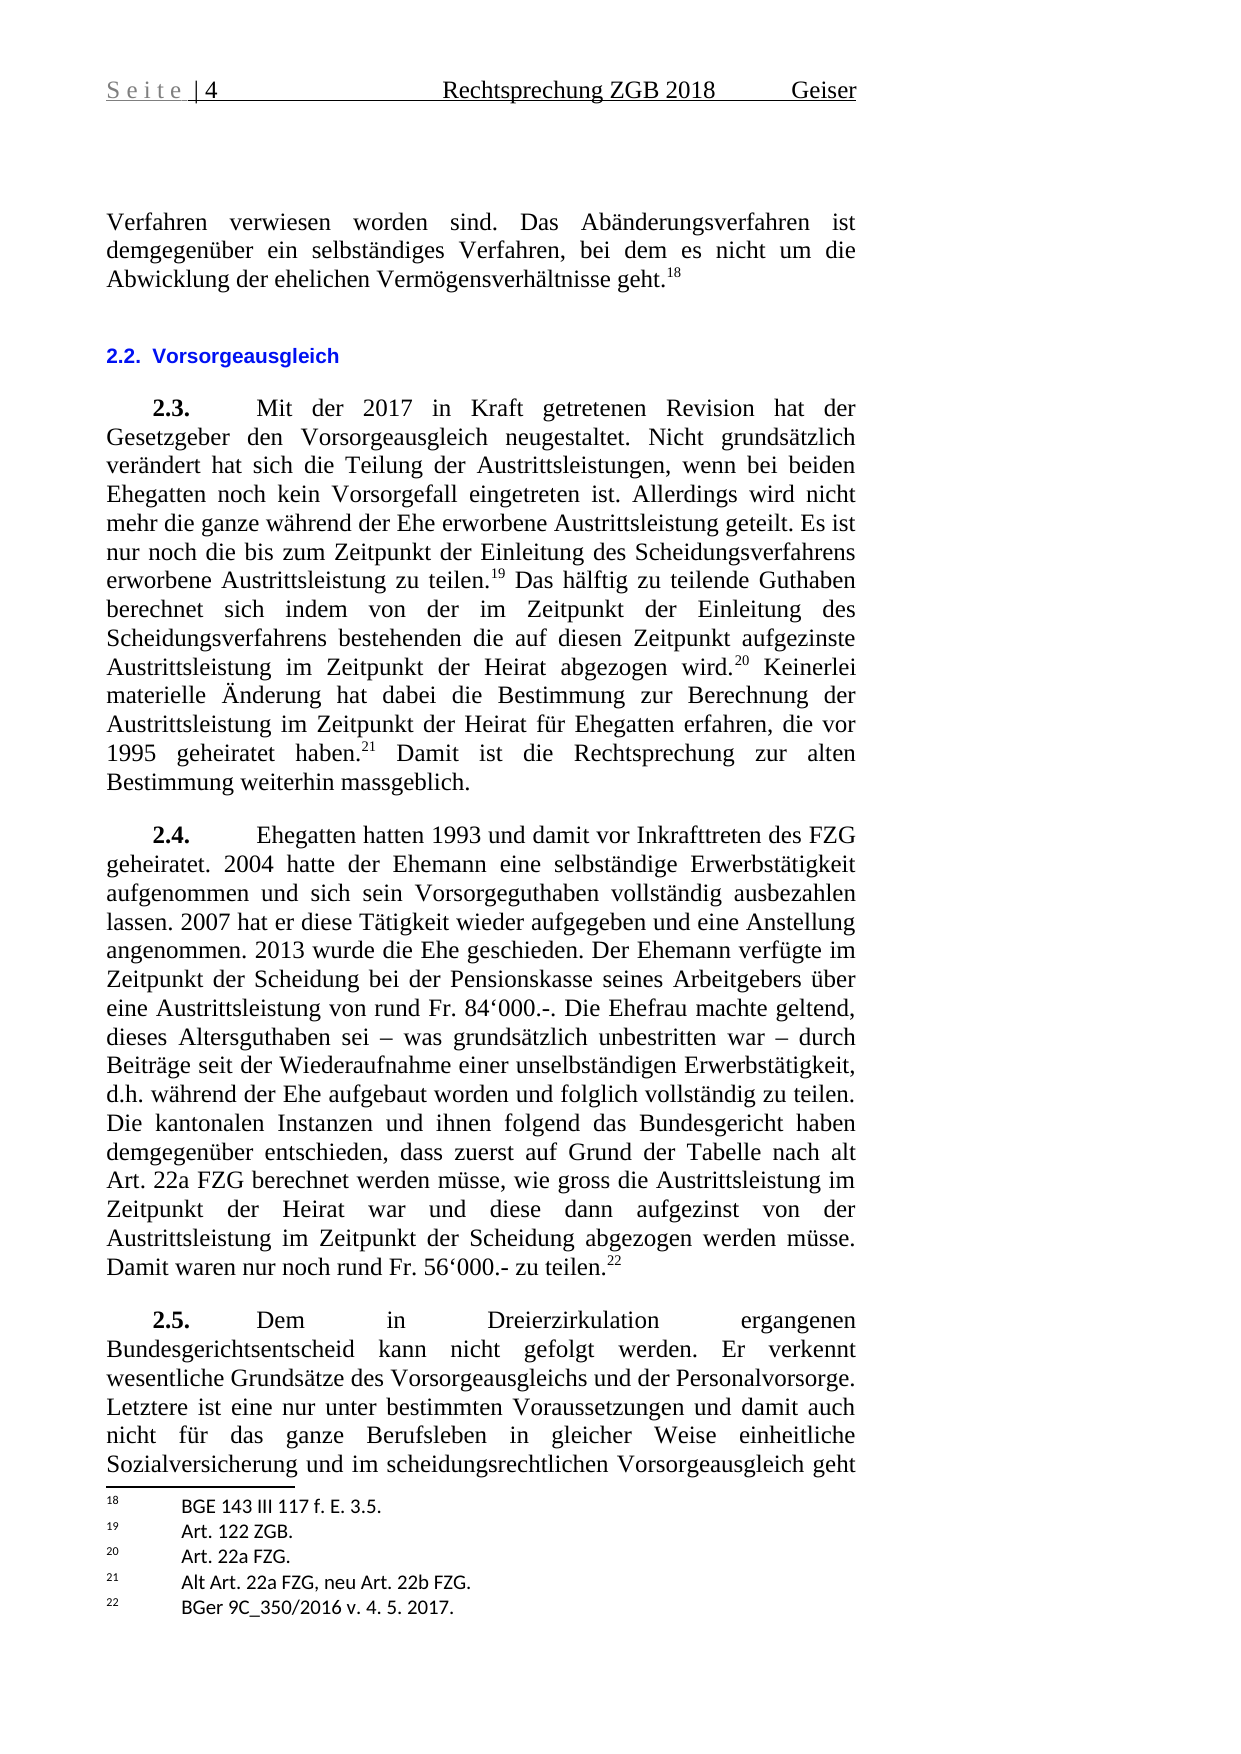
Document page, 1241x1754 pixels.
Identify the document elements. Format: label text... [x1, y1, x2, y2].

subtitle 2.2. Vorsorgeausgleich [106, 343, 856, 368]
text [106, 207, 856, 293]
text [106, 1305, 856, 1478]
text 2.4. Ehegatten hatten 1993 und damit vor Inkrafttreten des FZG geheiratet. 2004 hatte der Ehemann eine selbständige Erwerbstätigkeit aufgenommen und sich sein Vorsorgeguthaben vollständig ausbezahlen lassen. 2007 hat er diese Tätigkeit wieder aufgegeben und eine Anstellung angenommen. 2013 wurde die Ehe geschieden. Der Ehemann verfügte im Zeitpunkt der Scheidung bei der Pensionskasse seines Arbeitgebers über eine Austrittsleistung von rund Fr. 84‘000.-. Die Ehefrau machte geltend, dieses Altersguthaben sei – was grundsätzlich unbestritten war – durch Beiträge seit der Wiederaufnahme einer unselbständigen Erwerbstätigkeit, d.h. während der Ehe aufgebaut worden und folglich vollständig zu teilen. Die kantonalen Instanzen und ihnen folgend das Bundesgericht haben demgegenüber entschieden, dass zuerst auf Grund der Tabelle nach alt Art. 22a FZG berechnet werden müsse, wie gross die Austrittsleistung im Zeitpunkt der Heirat war und diese dann aufgezinst von der Austrittsleistung im Zeitpunkt der Scheidung abgezogen werden müsse. Damit waren nur noch rund Fr. 56‘000.- zu teilen. [106, 820, 856, 1280]
text 2.3. Mit der 2017 in Kraft getretenen Revision hat der Gesetzgeber den Vorsorgeausgleich neugestaltet. Nicht grundsätzlich verändert hat sich die Teilung der Austrittsleistungen, wenn bei beiden Ehegatten noch kein Vorsorgefall eingetreten ist. Allerdings wird nicht mehr die ganze während der Ehe erworbene Austrittsleistung geteilt. Es ist nur noch die bis zum Zeitpunkt der Einleitung des Scheidungsverfahrens erworbene Austrittsleistung zu teilen. Das hälftig zu teilende Guthaben berechnet sich indem von der im Zeitpunkt der Einleitung des Scheidungsverfahrens bestehenden die auf diesen Zeitpunkt aufgezinste Austrittsleistung im Zeitpunkt der Heirat abgezogen wird. Keinerlei materielle Änderung hat dabei die Bestimmung zur Berechnung der Austrittsleistung im Zeitpunkt der Heirat für Ehegatten erfahren, die vor 1995 geheiratet haben. Damit ist die Rechtsprechung zur alten Bestimmung weiterhin massgeblich. [106, 393, 856, 795]
